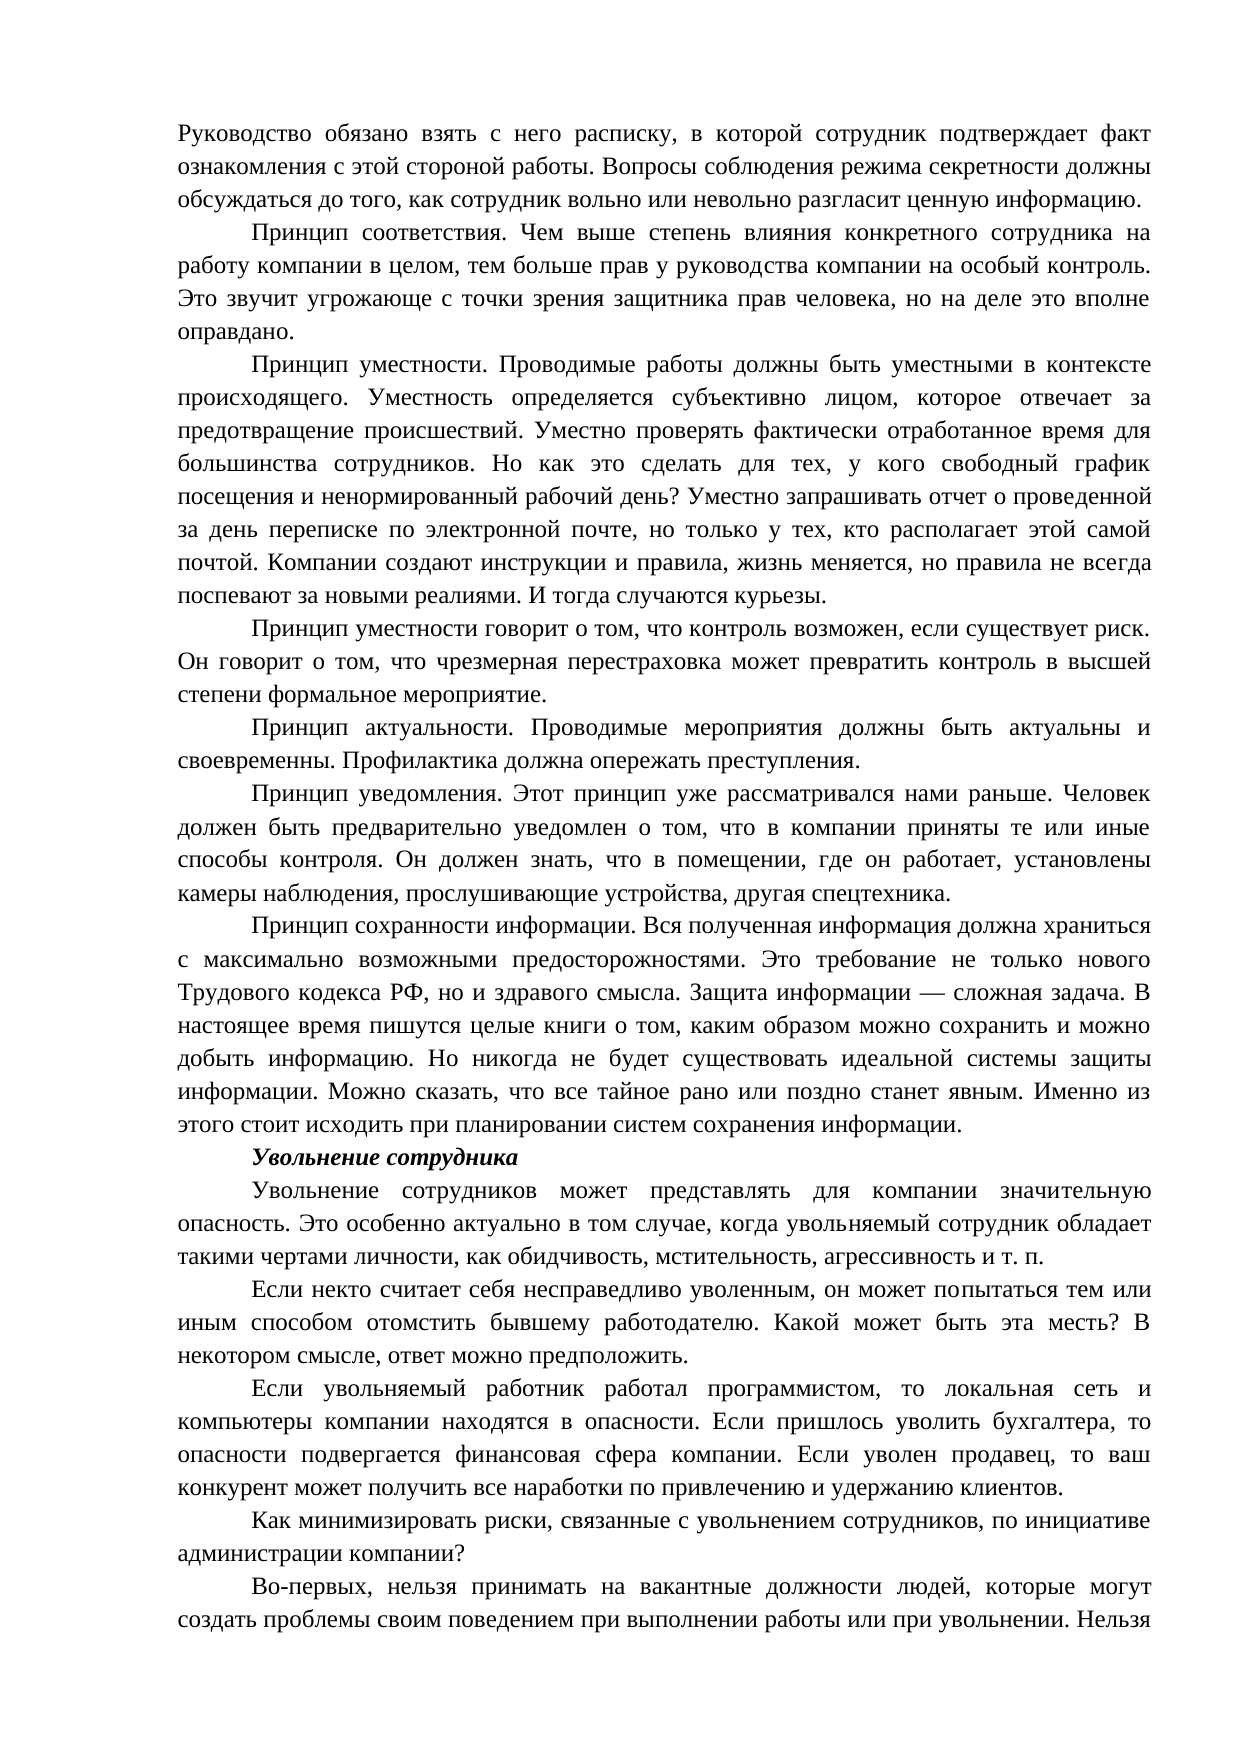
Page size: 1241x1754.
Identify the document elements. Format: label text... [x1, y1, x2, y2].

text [177, 1571, 1152, 1633]
text Принцип актуальности. Проводимые мероприятия должны быть актуальны и своевременны. Профилактика должна опережать преступления. [177, 712, 1152, 774]
text Принцип уместности говорит о том, что контроль возможен, если существует риск. Он говорит о том, что чрезмерная перестраховка может превратить контроль в высшей степени формальное мероприятие. [177, 613, 1152, 708]
text Увольнение сотрудника [177, 1142, 1152, 1171]
text Если увольняемый работник работал программистом, то локальная сеть и компьютеры компании находятся в опасности. Если пришлось уволить бухгалтера, то опасности подвергается финансовая сфера компании. Если уволен продавец, то ваш конкурент может получить все наработки по привлечению и удержанию клиентов. [177, 1373, 1152, 1501]
text Принцип уведомления. Этот принцип уже рассматривался нами раньше. Человек должен быть предварительно уведомлен о том, что в компании приняты те или иные способы контроля. Он должен знать, что в помещении, где он работает, установлены камеры наблюдения, прослушивающие устройства, другая спецтехника. [177, 778, 1152, 906]
text Принцип уместности. Проводимые работы должны быть уместными в контексте происходящего. Уместность определяется субъективно лицом, которое отвечает за предотвращение происшествий. Уместно проверять фактически отработанное время для большинства сотрудников. Но как это сделать для тех, у кого свободный график посещения и ненормированный рабочий день? Уместно запрашивать отчет о проведенной за день переписке по электронной почте, но только у тех, кто располагает этой самой почтой. Компании создают инструкции и правила, жизнь меняется, но правила не всегда поспевают за новыми реалиями. И тогда случаются курьезы. [177, 349, 1152, 609]
text Принцип соответствия. Чем выше степень влияния конкретного сотрудника на работу компании в целом, тем больше прав у руководства компании на особый контроль. Это звучит угрожающе с точки зрения защитника прав человека, но на деле это вполне оправдано. [177, 217, 1152, 345]
text Увольнение сотрудников может представлять для компании значительную опасность. Это особенно актуально в том случае, когда увольняемый сотрудник обладает такими чертами личности, как обидчивость, мстительность, агрессивность и т. п. [177, 1175, 1152, 1269]
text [177, 118, 1152, 213]
text Как минимизировать риски, связанные с увольнением сотрудников, по инициативе администрации компании? [177, 1505, 1152, 1567]
text Если некто считает себя несправедливо уволенным, он может попытаться тем или иным способом отомстить бывшему работодателю. Какой может быть эта месть? В некотором смысле, ответ можно предположить. [177, 1274, 1152, 1369]
text Принцип сохранности информации. Вся полученная информация должна храниться с максимально возможными предосторожностями. Это требование не только нового Трудового кодекса РФ, но и здравого смысла. Защита информации — сложная задача. В настоящее время пишутся целые книги о том, каким образом можно сохранить и можно добыть информацию. Но никогда не будет существовать идеальной системы защиты информации. Можно сказать, что все тайное рано или поздно станет явным. Именно из этого стоит исходить при планировании систем сохранения информации. [177, 911, 1152, 1137]
